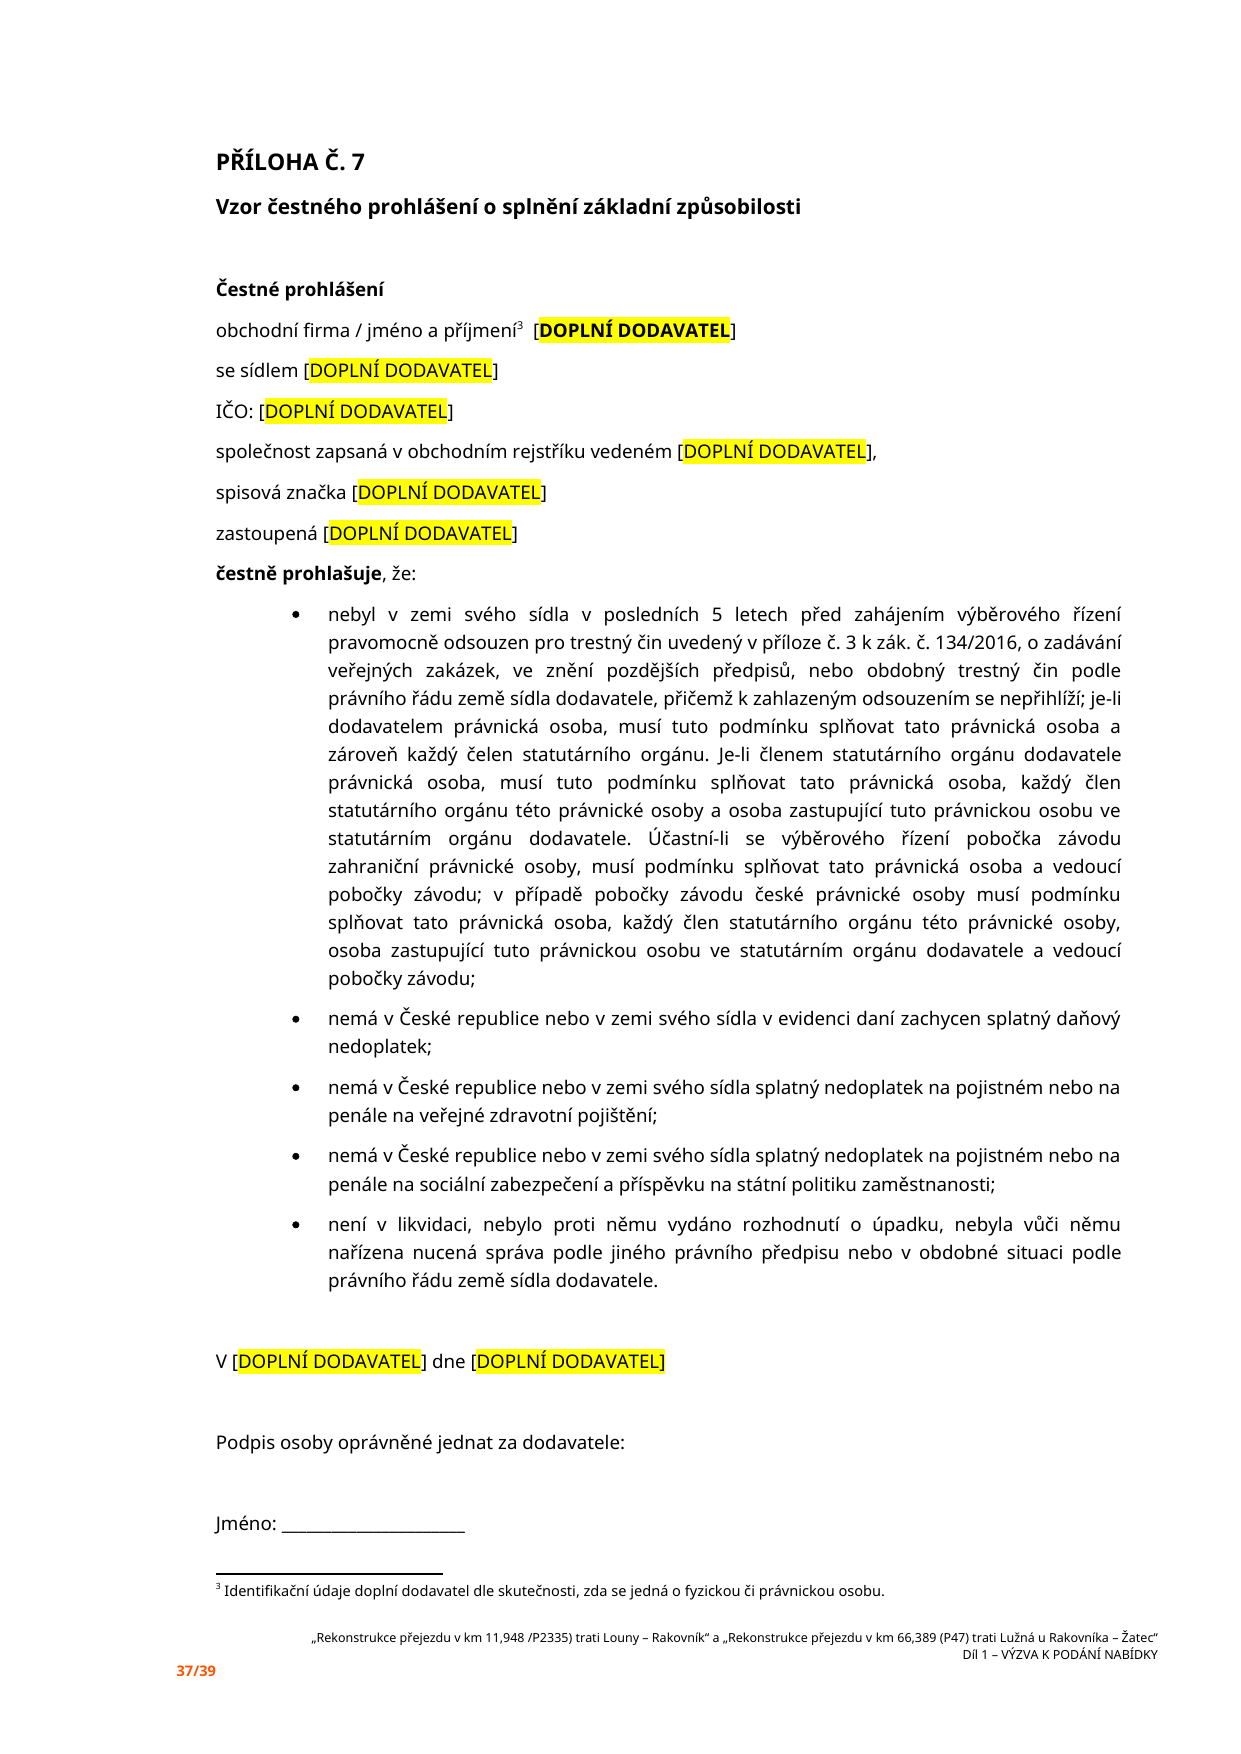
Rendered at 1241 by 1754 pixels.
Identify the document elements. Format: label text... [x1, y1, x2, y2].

text obchodní firma / jméno a příjmení [DOPLNÍ DODAVATEL] [216, 317, 539, 343]
text spisová značka [DOPLNÍ DODAVATEL] [216, 479, 358, 505]
text Vzor čestného prohlášení o splnění základní způsobilosti [216, 192, 1122, 221]
text Příloha č. 7 [216, 146, 1122, 177]
text nebyl v zemi svého sídla v posledních 5 letech před zahájením výběrového řízení pravomocně odsouzen pro trestný čin uvedený v příloze č. 3 k zák. č. 134/2016, o zadávání veřejných zakázek, ve znění pozdějších předpisů, nebo obdobný trestný čin podle právního řádu země sídla dodavatele, přičemž k zahlazeným odsouzením se nepřihlíží; je-li dodavatelem právnická osoba, musí tuto podmínku splňovat tato právnická osoba a zároveň každý čelen statutárního orgánu. Je-li členem statutárního orgánu dodavatele právnická osoba, musí tuto podmínku splňovat tato právnická osoba, každý člen statutárního orgánu této právnické osoby a osoba zastupující tuto právnickou osobu ve statutárním orgánu dodavatele. Účastní-li se výběrového řízení pobočka závodu zahraniční právnické osoby, musí podmínku splňovat tato právnická osoba a vedoucí pobočky závodu; v případě pobočky závodu české právnické osoby musí podmínku splňovat tato právnická osoba, každý člen statutárního orgánu této právnické osoby, osoba zastupující tuto právnickou osobu ve statutárním orgánu dodavatele a vedoucí pobočky závodu; [292, 601, 1122, 991]
text nemá v České republice nebo v zemi svého sídla v evidenci daní zachycen splatný daňový nedoplatek; [292, 1006, 1122, 1059]
text IČO: [DOPLNÍ DODAVATEL] [447, 398, 1122, 424]
text Čestné prohlášení [216, 277, 1122, 302]
text zastoupená [DOPLNÍ DODAVATEL] [512, 520, 1122, 545]
text Podpis osoby oprávněné jednat za dodavatele: [216, 1429, 1122, 1455]
text spisová značka [DOPLNÍ DODAVATEL] [541, 479, 1122, 505]
text V [DOPLNÍ DODAVATEL] dne [DOPLNÍ DODAVATEL] [216, 1348, 1122, 1374]
text Jméno: ______________________ [216, 1511, 1122, 1536]
text není v likvidaci, nebylo proti němu vydáno rozhodnutí o úpadku, nebyla vůči němu nařízena nucená správa podle jiného právního předpisu nebo v obdobné situaci podle právního řádu země sídla dodavatele. [292, 1211, 1122, 1293]
text společnost zapsaná v obchodním rejstříku vedeném [DOPLNÍ DODAVATEL], [216, 439, 683, 464]
text čestně prohlašuje, že: [216, 560, 1122, 586]
text se sídlem [DOPLNÍ DODAVATEL] [216, 358, 309, 383]
text obchodní firma / jméno a příjmení [DOPLNÍ DODAVATEL] [730, 317, 1122, 343]
text nemá v České republice nebo v zemi svého sídla splatný nedoplatek na pojistném nebo na penále na veřejné zdravotní pojištění; [292, 1074, 1122, 1128]
text nemá v České republice nebo v zemi svého sídla splatný nedoplatek na pojistném nebo na penále na sociální zabezpečení a příspěvku na státní politiku zaměstnanosti; [292, 1143, 1122, 1196]
text zastoupená [DOPLNÍ DODAVATEL] [216, 520, 329, 545]
text se sídlem [DOPLNÍ DODAVATEL] [492, 358, 1122, 383]
text společnost zapsaná v obchodním rejstříku vedeném [DOPLNÍ DODAVATEL], [866, 439, 1122, 464]
